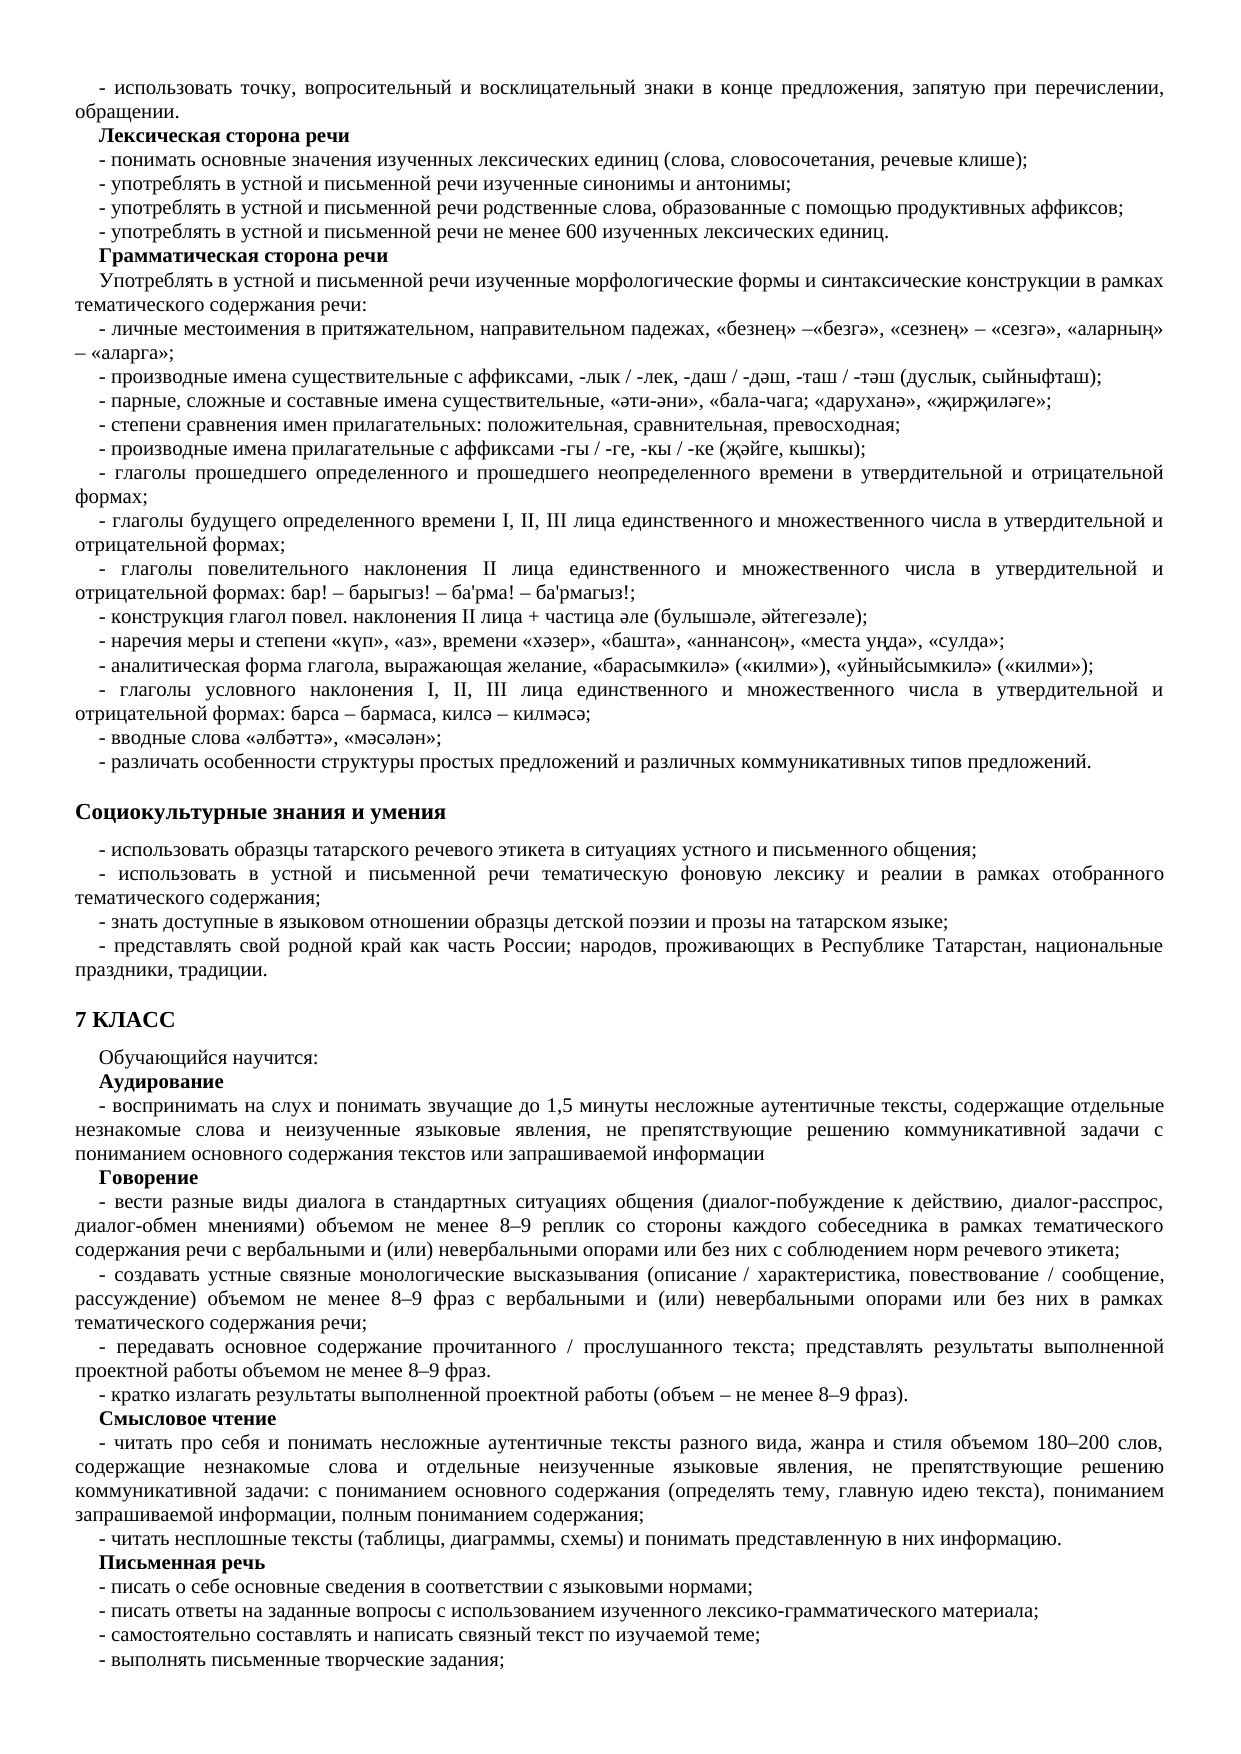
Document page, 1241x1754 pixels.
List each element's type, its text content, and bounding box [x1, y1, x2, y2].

text Говорение [75, 1165, 1165, 1189]
text - вводные слова «әлбәттә», «мәсәлән»; [75, 725, 1165, 749]
text - воспринимать на слух и понимать звучащие до 1,5 минуты несложные аутентичные тексты, содержащие отдельные незнакомые слова и неизученные языковые явления, не препятствующие решению коммуникативной задачи с пониманием основного содержания текстов или запрашиваемой информации [75, 1093, 1165, 1165]
text - самостоятельно составлять и написать связный текст по изучаемой теме; [75, 1622, 1165, 1646]
text - глаголы условного наклонения I, II, III лица единственного и множественного числа в утвердительной и отрицательной формах: барса – бармаса, килсә – килмәсә; [75, 677, 1165, 725]
text Смысловое чтение [75, 1406, 1165, 1430]
text - глаголы будущего определенного времени I, II, III лица единственного и множественного числа в утвердительной и отрицательной формах; [75, 508, 1165, 556]
text Употреблять в устной и письменной речи изученные морфологические формы и синтаксические конструкции в рамках тематического содержания речи: [75, 267, 1165, 316]
text - вести разные виды диалога в стандартных ситуациях общения (диалог-побуждение к действию, диалог-расспрос, диалог-обмен мнениями) объемом не менее 8–9 реплик со стороны каждого собеседника в рамках тематического содержания речи с вербальными и (или) невербальными опорами или без них с соблюдением норм речевого этикета; [75, 1189, 1165, 1261]
text - употреблять в устной и письменной речи изученные синонимы и антонимы; [75, 171, 1165, 195]
text - создавать устные связные монологические высказывания (описание / характеристика, повествование / сообщение, рассуждение) объемом не менее 8–9 фраз с вербальными и (или) невербальными опорами или без них в рамках тематического содержания речи; [75, 1261, 1165, 1334]
text - глаголы повелительного наклонения II лица единственного и множественного числа в утвердительной и отрицательной формах: бар! – барыгыз! – ба'рма! – ба'рмагыз!; [75, 556, 1165, 604]
text Письменная речь [75, 1550, 1165, 1574]
text - читать про себя и понимать несложные аутентичные тексты разного вида, жанра и стиля объемом 180–200 слов, содержащие незнакомые слова и отдельные неизученные языковые явления, не препятствующие решению коммуникативной задачи: с пониманием основного содержания (определять тему, главную идею текста), пониманием запрашиваемой информации, полным пониманием содержания; [75, 1430, 1165, 1526]
text - знать доступные в языковом отношении образцы детской поэзии и прозы на татарском языке; [75, 909, 1165, 933]
text Обучающийся научится: [75, 1045, 1165, 1069]
text - употреблять в устной и письменной речи родственные слова, образованные с помощью продуктивных аффиксов; [75, 195, 1165, 219]
text - использовать точку, вопросительный и восклицательный знаки в конце предложения, запятую при перечислении, обращении. [75, 75, 1165, 123]
text - степени сравнения имен прилагательных: положительная, сравнительная, превосходная; [75, 412, 1165, 436]
text - использовать образцы татарского речевого этикета в ситуациях устного и письменного общения; [75, 837, 1165, 861]
text - употреблять в устной и письменной речи не менее 600 изученных лексических единиц. [75, 219, 1165, 243]
text - производные имена существительные с аффиксами, -лык / -лек, -даш / -дәш, -таш / -тәш (дуслык, сыйныфташ); [75, 364, 1165, 388]
text - производные имена прилагательные с аффиксами -гы / -ге, -кы / -ке (җәйге, кышкы); [75, 436, 1165, 460]
text 7 КЛАСС [75, 1006, 1165, 1032]
text - писать о себе основные сведения в соответствии с языковыми нормами; [75, 1574, 1165, 1598]
text - читать несплошные тексты (таблицы, диаграммы, схемы) и понимать представленную в них информацию. [75, 1526, 1165, 1550]
text Аудирование [75, 1069, 1165, 1093]
text - аналитическая форма глагола, выражающая желание, «барасымкилә» («килми»), «уйныйсымкилә» («килми»); [75, 652, 1165, 677]
text Социокультурные знания и умения [75, 798, 1165, 824]
text - глаголы прошедшего определенного и прошедшего неопределенного времени в утвердительной и отрицательной формах; [75, 460, 1165, 508]
text Лексическая сторона речи [75, 123, 1165, 147]
text - кратко излагать результаты выполненной проектной работы (объем – не менее 8–9 фраз). [75, 1382, 1165, 1406]
text - наречия меры и степени «күп», «аз», времени «хәзер», «башта», «аннансоң», «места уңда», «сулда»; [75, 628, 1165, 652]
text - конструкция глагол повел. наклонения II лица + частица әле (булышәле, әйтегезәле); [75, 604, 1165, 628]
text Грамматическая сторона речи [75, 243, 1165, 267]
text - различать особенности структуры простых предложений и различных коммуникативных типов предложений. [75, 749, 1165, 773]
text - парные, сложные и составные имена существительные, «әти-әни», «бала-чага; «даруханә», «җирҗиләге»; [75, 388, 1165, 412]
text - личные местоимения в притяжательном, направительном падежах, «безнең» –«безгә», «сезнең» – «сезгә», «аларның» – «аларга»; [75, 316, 1165, 364]
text - представлять свой родной край как часть России; народов, проживающих в Республике Татарстан, национальные праздники, традиции. [75, 933, 1165, 981]
text - использовать в устной и письменной речи тематическую фоновую лексику и реалии в рамках отобранного тематического содержания; [75, 861, 1165, 909]
text - выполнять письменные творческие задания; [75, 1646, 1165, 1671]
text - писать ответы на заданные вопросы с использованием изученного лексико-грамматического материала; [75, 1598, 1165, 1622]
text - понимать основные значения изученных лексических единиц (слова, словосочетания, речевые клише); [75, 147, 1165, 171]
text - передавать основное содержание прочитанного / прослушанного текста; представлять результаты выполненной проектной работы объемом не менее 8–9 фраз. [75, 1334, 1165, 1382]
